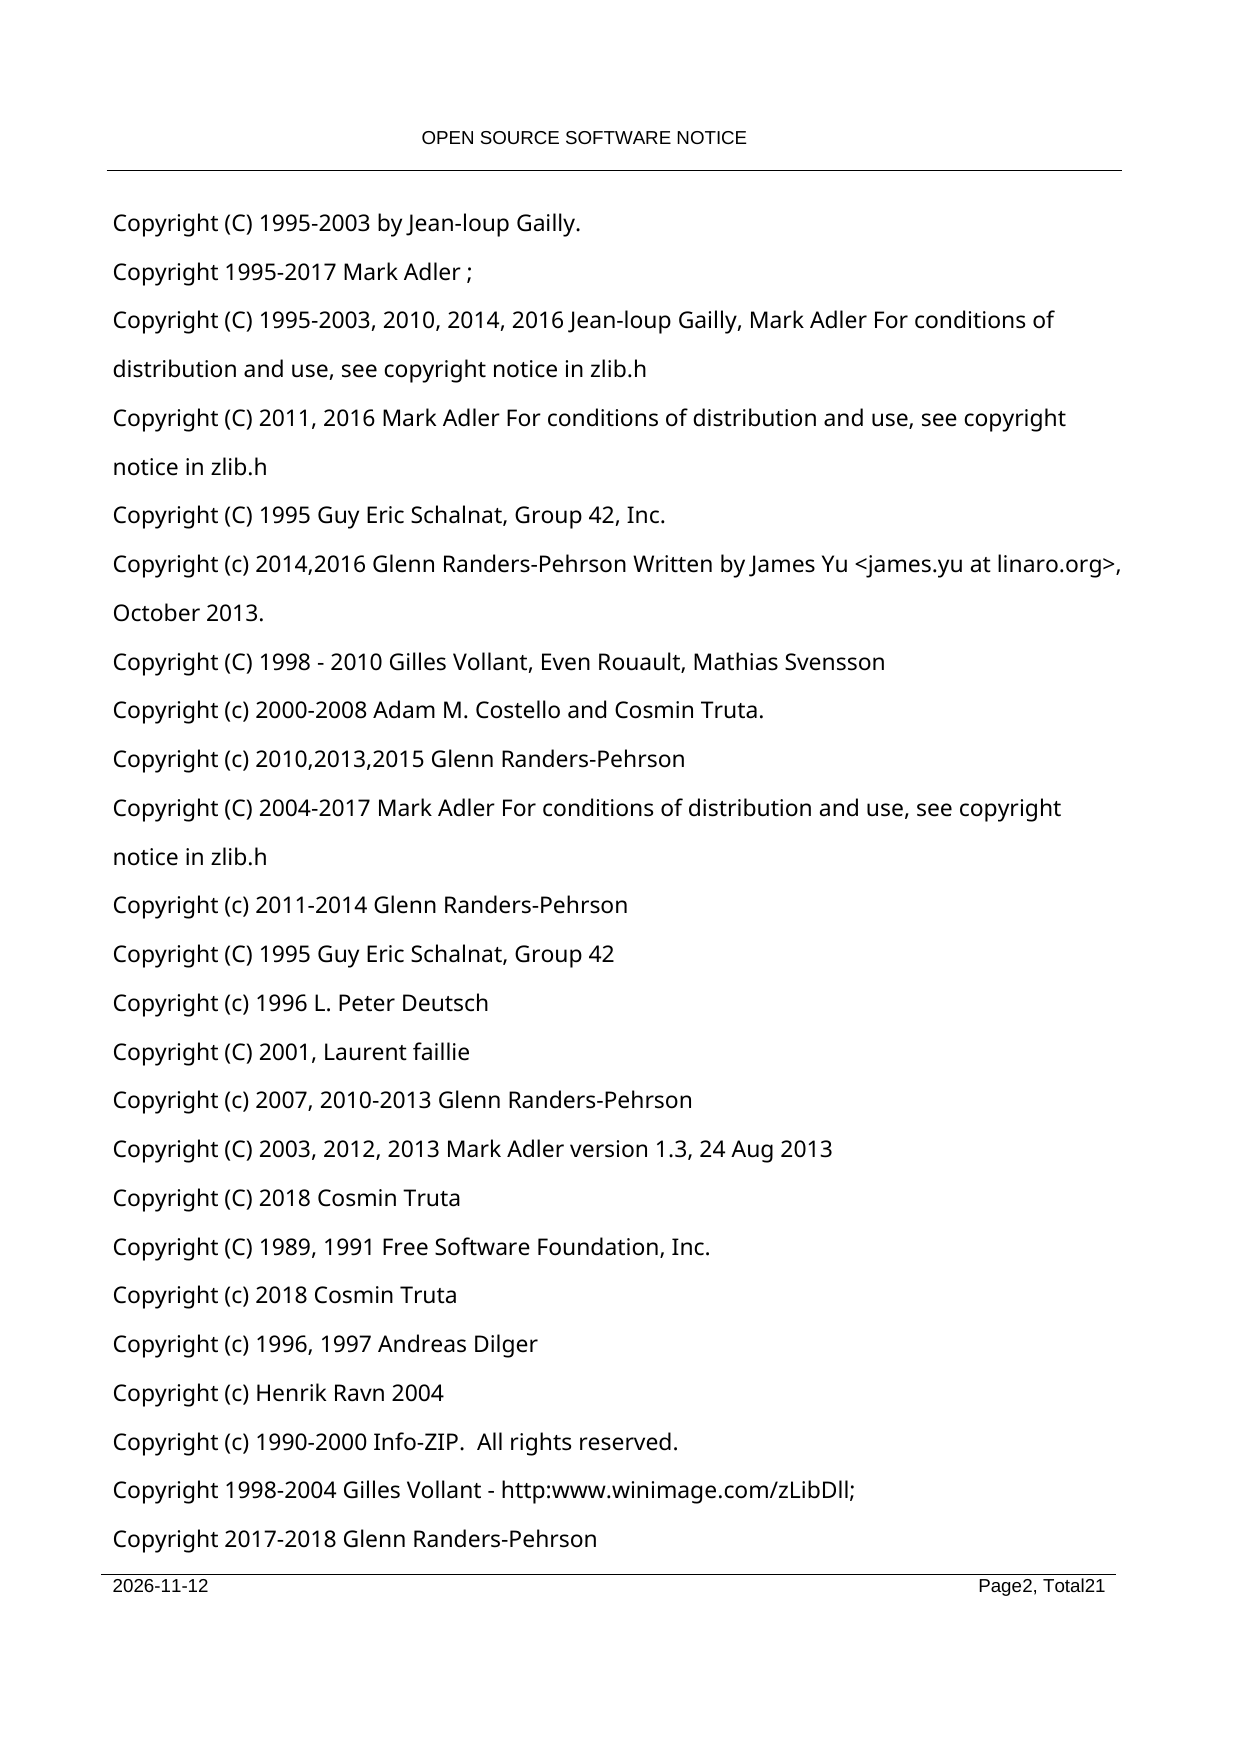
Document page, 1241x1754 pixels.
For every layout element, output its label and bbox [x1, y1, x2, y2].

text [112, 206, 1128, 1555]
